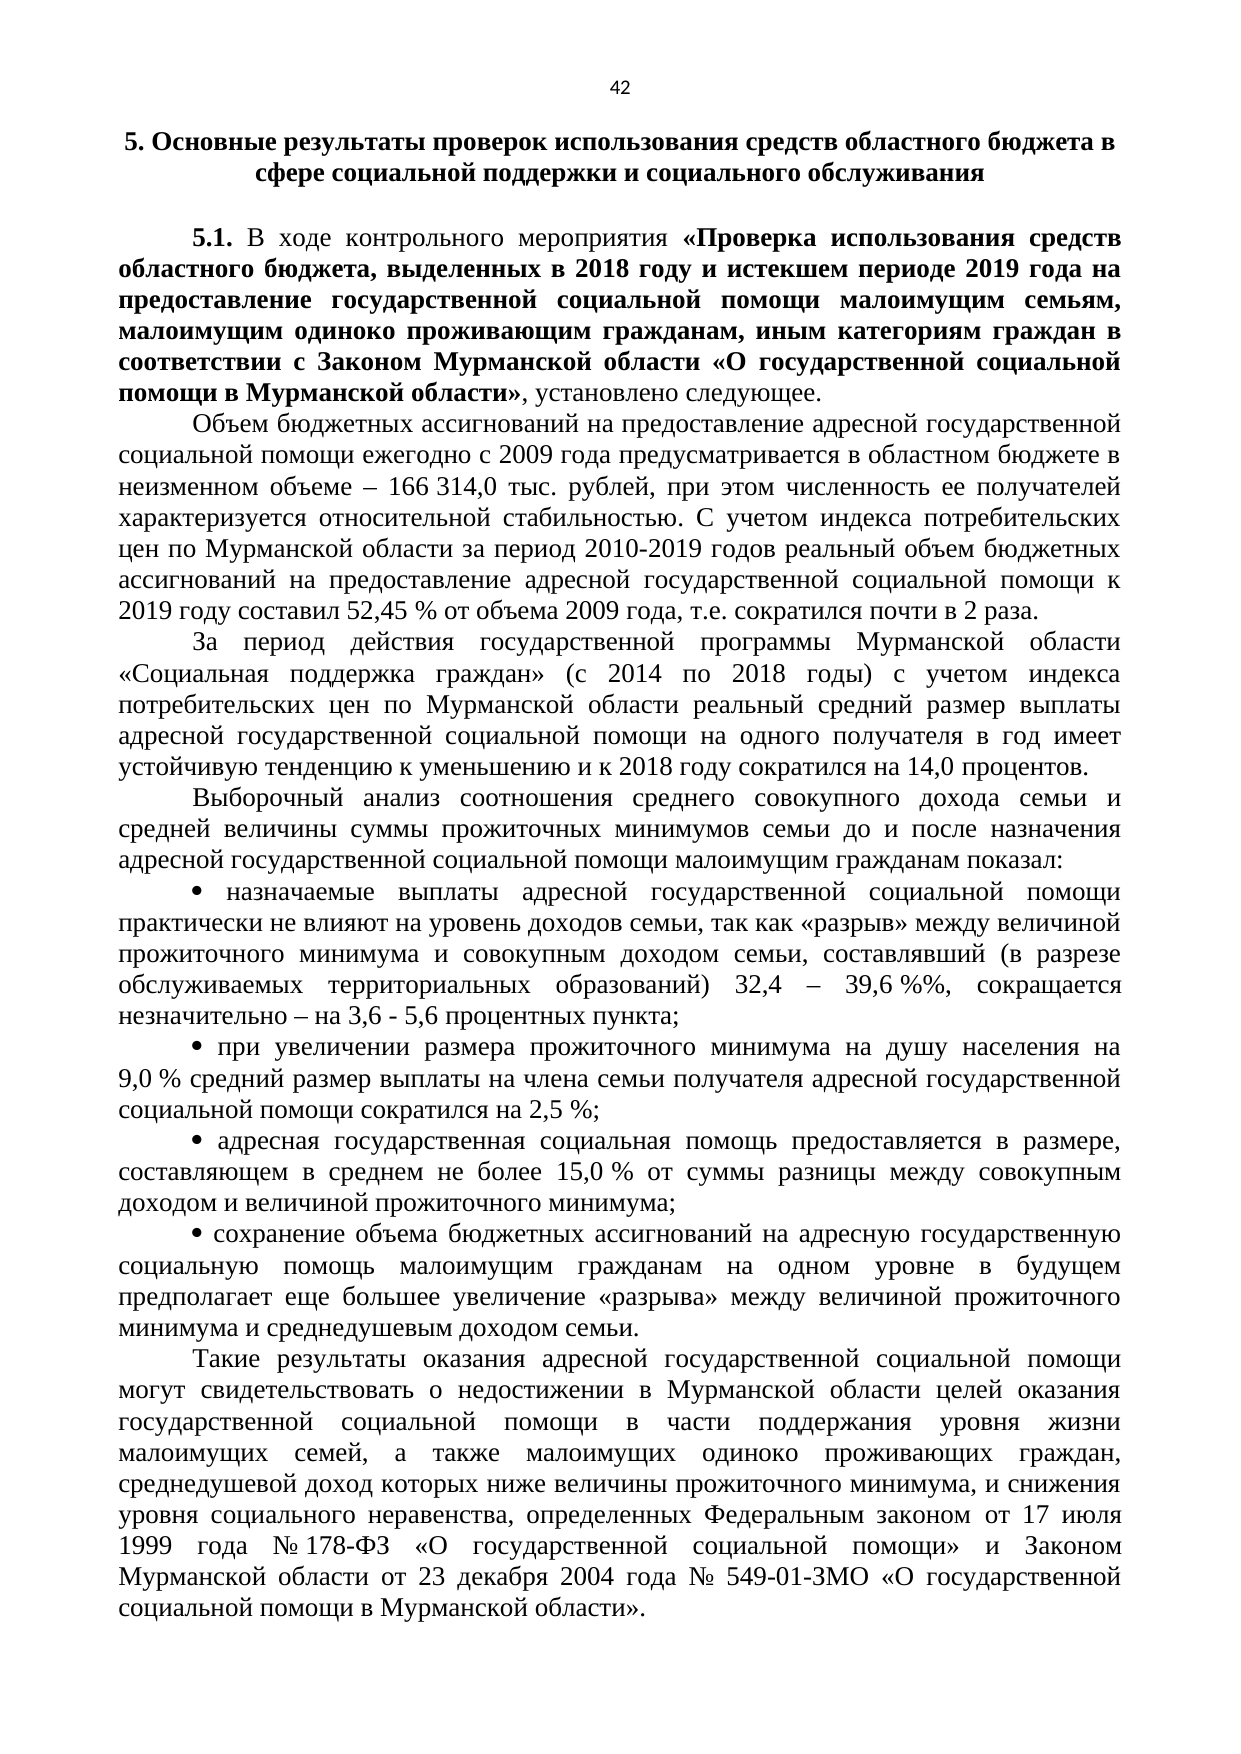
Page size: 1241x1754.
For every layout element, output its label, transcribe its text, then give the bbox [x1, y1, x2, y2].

text Объем бюджетных ассигнований на предоставление адресной государственной социальной помощи ежегодно с 2009 года предусматривается в областном бюджете в неизменном объеме – 166 314,0 тыс. рублей, при этом численность ее получателей характеризуется относительной стабильностью. С учетом индекса потребительских цен по Мурманской области за период 2010-2019 годов реальный объем бюджетных ассигнований на предоставление адресной государственной социальной помощи к 2019 году составил 52,45 % от объема 2009 года, т.е. сократился почти в 2 раза. [118, 407, 1122, 626]
text 5. Основные результаты проверок использования средств областного бюджета в сфере социальной поддержки и социального обслуживания [118, 125, 1122, 187]
text 5.1. В ходе контрольного мероприятия «Проверка использования средств областного бюджета, выделенных в 2018 году и истекшем периоде 2019 года на предоставление государственной социальной помощи малоимущим семьям, малоимущим одиноко проживающим гражданам, иным категориям граждан в соответствии с Законом Мурманской области «О государственной социальной помощи в Мурманской области», установлено следующее. [118, 221, 1122, 407]
text адресная государственная социальная помощь предоставляется в размере, составляющем в среднем не более 15,0 % от суммы разницы между совокупным доходом и величиной прожиточного минимума; [118, 1124, 1122, 1218]
text при увеличении размера прожиточного минимума на душу населения на 9,0 % средний размер выплаты на члена семьи получателя адресной государственной социальной помощи сократился на 2,5 %; [118, 1031, 1122, 1124]
text Выборочный анализ соотношения среднего совокупного дохода семьи и средней величины суммы прожиточных минимумов семьи до и после назначения адресной государственной социальной помощи малоимущим гражданам показал: [118, 781, 1122, 875]
text За период действия государственной программы Мурманской области «Социальная поддержка граждан» (с 2014 по 2018 годы) с учетом индекса потребительских цен по Мурманской области реальный средний размер выплаты адресной государственной социальной помощи на одного получателя в год имеет устойчивую тенденцию к уменьшению и к 2018 году сократился на 14,0 процентов. [118, 626, 1122, 781]
text сохранение объема бюджетных ассигнований на адресную государственную социальную помощь малоимущим гражданам на одном уровне в будущем предполагает еще большее увеличение «разрыва» между величиной прожиточного минимума и среднедушевым доходом семьи. [118, 1218, 1122, 1342]
text Такие результаты оказания адресной государственной социальной помощи могут свидетельствовать о недостижении в Мурманской области целей оказания государственной социальной помощи в части поддержания уровня жизни малоимущих семей, а также малоимущих одиноко проживающих граждан, среднедушевой доход которых ниже величины прожиточного минимума, и снижения уровня социального неравенства, определенных Федеральным законом от 17 июля 1999 года № 178-ФЗ «О государственной социальной помощи» и Законом Мурманской области от 23 декабря 2004 года № 549-01-ЗМО «О государственной социальной помощи в Мурманской области». [118, 1342, 1122, 1623]
text назначаемые выплаты адресной государственной социальной помощи практически не влияют на уровень доходов семьи, так как «разрыв» между величиной прожиточного минимума и совокупным доходом семьи, составлявший (в разрезе обслуживаемых территориальных образований) 32,4 – 39,6 %%, сокращается незначительно – на 3,6 - 5,6 процентных пункта; [118, 875, 1122, 1031]
